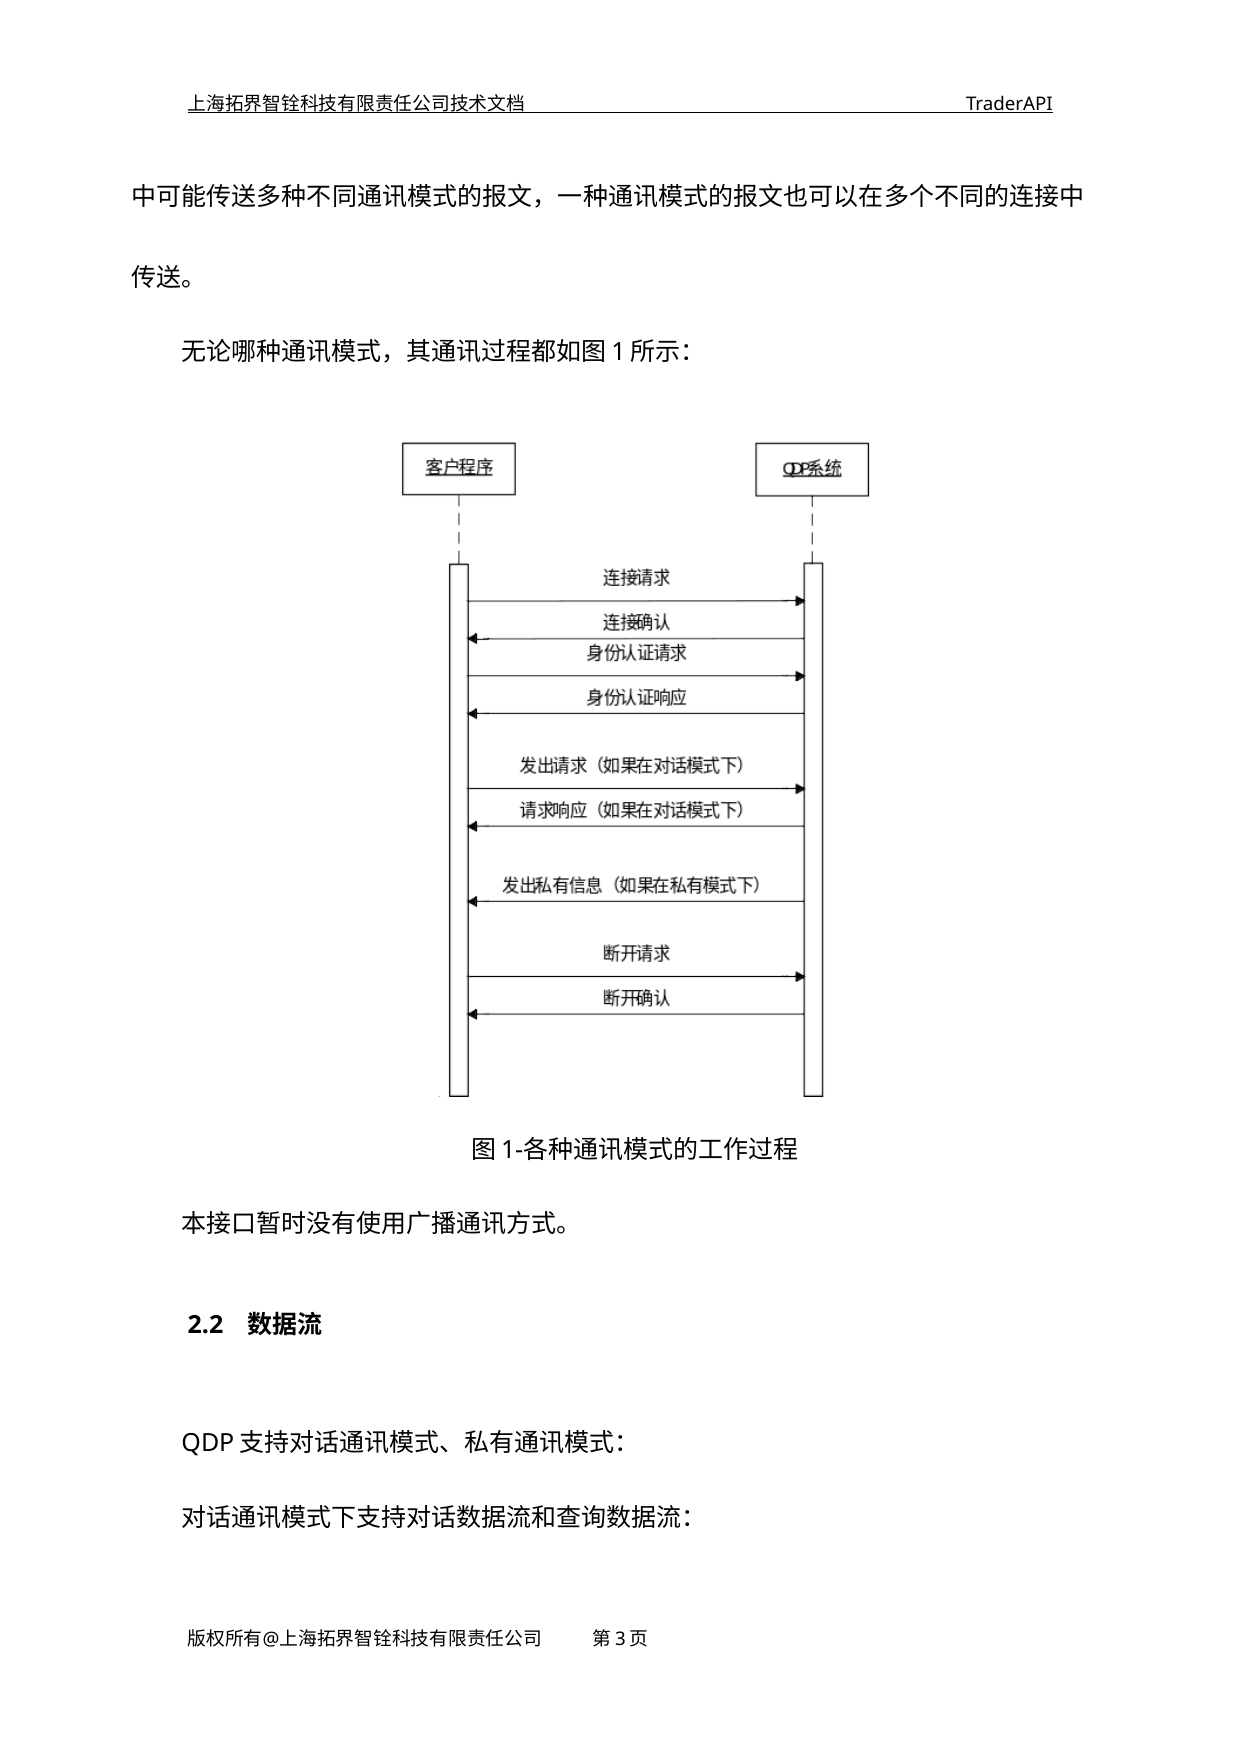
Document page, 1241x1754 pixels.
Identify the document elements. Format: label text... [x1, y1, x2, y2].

text 本接口暂时没有使用广播通讯方式。 [131, 1189, 1087, 1254]
text 图1-各种通讯模式的工作过程 [131, 1115, 1087, 1180]
text 无论哪种通讯模式，其通讯过程都如图1所示： [131, 317, 1087, 382]
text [131, 162, 1087, 308]
subtitle 数据流 [187, 1290, 1053, 1355]
text 对话通讯模式下支持对话数据流和查询数据流： [131, 1483, 1087, 1548]
text QDP支持对话通讯模式、私有通讯模式： [131, 1408, 1087, 1473]
